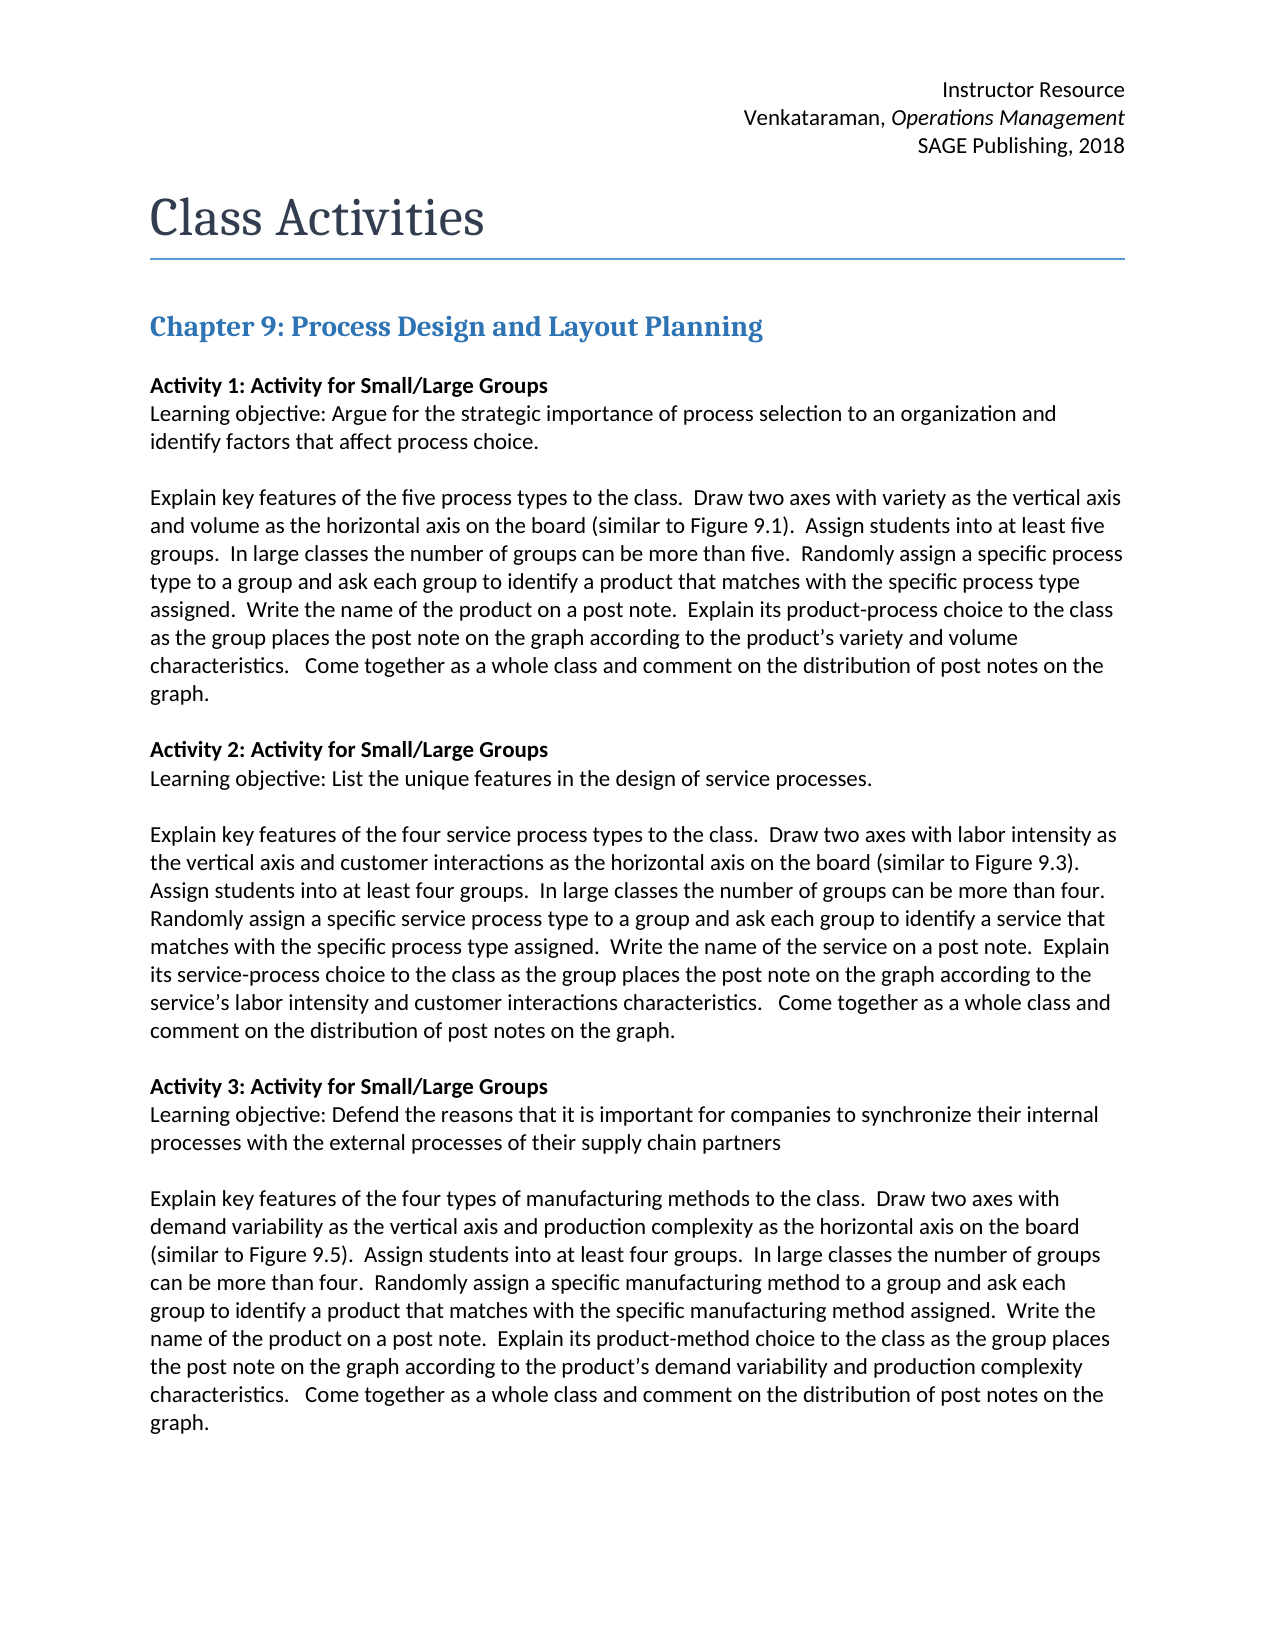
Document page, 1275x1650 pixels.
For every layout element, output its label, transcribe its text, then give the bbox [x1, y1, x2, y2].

text Activity 2: Activity for Small/Large Groups [150, 736, 1125, 764]
text Learning objective: Defend the reasons that it is important for companies to synchronize their internal processes with the external processes of their supply chain partners [150, 1100, 1125, 1156]
text Learning objective: List the unique features in the design of service processes. [150, 764, 1125, 792]
text Activity 3: Activity for Small/Large Groups [150, 1072, 1125, 1100]
text Explain key features of the four types of manufacturing methods to the class. Draw two axes with demand variability as the vertical axis and production complexity as the horizontal axis on the board (similar to Figure 9.5). Assign students into at least four groups. In large classes the number of groups can be more than four. Randomly assign a specific manufacturing method to a group and ask each group to identify a product that matches with the specific manufacturing method assigned. Write the name of the product on a post note. Explain its product-method choice to the class as the group places the post note on the graph according to the product’s demand variability and production complexity characteristics. Come together as a whole class and comment on the distribution of post notes on the graph. [150, 1184, 1125, 1436]
text Learning objective: Argue for the strategic importance of process selection to an organization and identify factors that affect process choice. [150, 399, 1125, 455]
text Explain key features of the four service process types to the class. Draw two axes with labor intensity as the vertical axis and customer interactions as the horizontal axis on the board (similar to Figure 9.3). Assign students into at least four groups. In large classes the number of groups can be more than four. Randomly assign a specific service process type to a group and ask each group to identify a service that matches with the specific process type assigned. Write the name of the service on a post note. Explain its service-process choice to the class as the group places the post note on the graph according to the service’s labor intensity and customer interactions characteristics. Come together as a whole class and comment on the distribution of post notes on the graph. [150, 820, 1125, 1044]
subtitle Chapter 9: Process Design and Layout Planning [150, 310, 1125, 343]
text Explain key features of the five process types to the class. Draw two axes with variety as the vertical axis and volume as the horizontal axis on the board (similar to Figure 9.1). Assign students into at least five groups. In large classes the number of groups can be more than five. Randomly assign a specific process type to a group and ask each group to identify a product that matches with the specific process type assigned. Write the name of the product on a post note. Explain its product-process choice to the class as the group places the post note on the graph according to the product’s variety and volume characteristics. Come together as a whole class and comment on the distribution of post notes on the graph. [150, 483, 1125, 708]
title Class Activities [150, 187, 1125, 258]
text Activity 1: Activity for Small/Large Groups [150, 371, 1125, 399]
